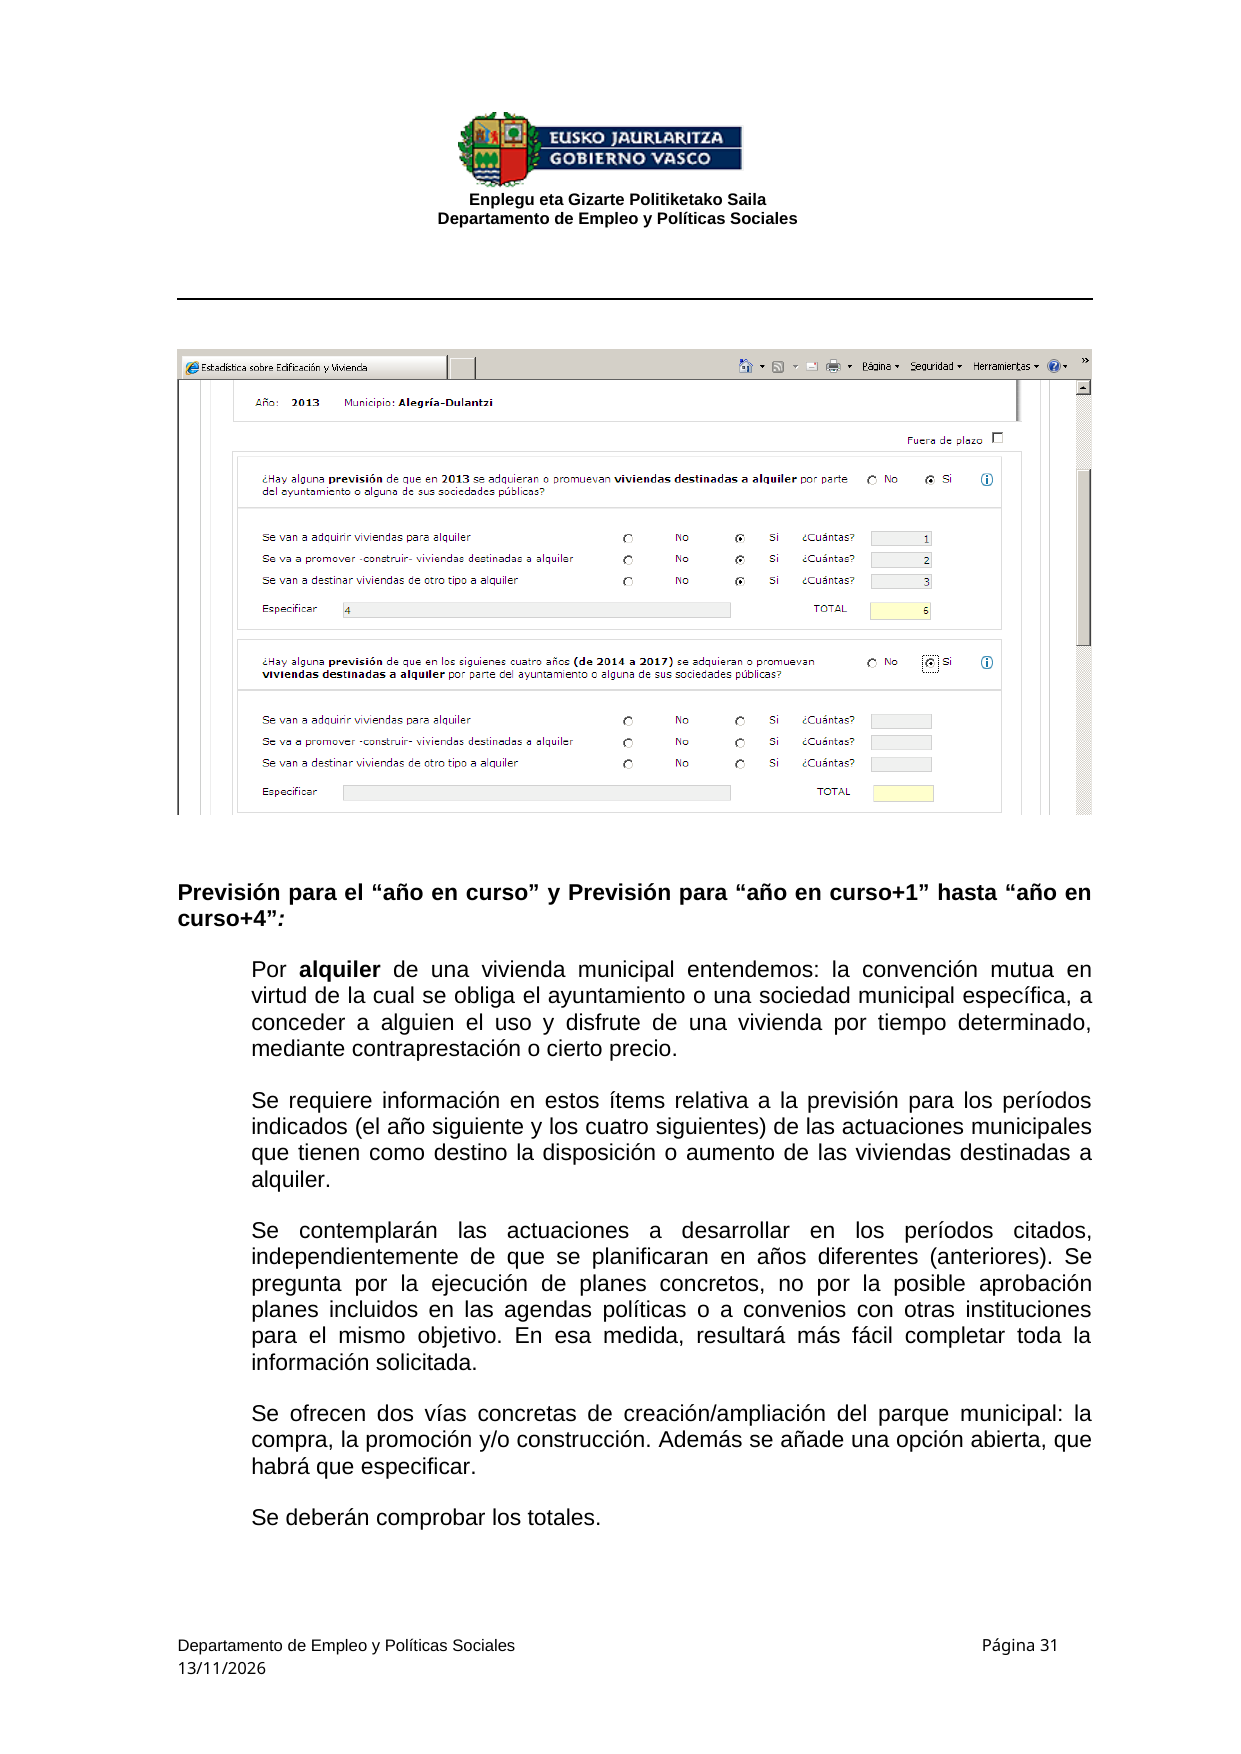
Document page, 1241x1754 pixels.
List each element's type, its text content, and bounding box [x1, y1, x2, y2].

text Se requiere información en estos ítems relativa a la previsión para los períodos indicados (el año siguiente y los cuatro siguientes) de las actuaciones municipales que tienen como destino la disposición o aumento de las viviendas destinadas a alquiler. [251, 1087, 1093, 1192]
picture [458, 112, 745, 249]
text Se contemplarán las actuaciones a desarrollar en los períodos citados, independientemente de que se planificaran en años diferentes (anteriores). Se pregunta por la ejecución de planes concretos, no por la posible aprobación planes incluidos en las agendas políticas o a convenios con otras instituciones para el mismo objetivo. En esa medida, resultará más fácil completar toda la información solicitada. [251, 1217, 1093, 1375]
text Se deberán comprobar los totales. [251, 1504, 1093, 1531]
text Se ofrecen dos vías concretas de creación/ampliación del parque municipal: la compra, la promoción y/o construcción. Además se añade una opción abierta, que habrá que especificar. [251, 1400, 1093, 1479]
picture [177, 349, 1092, 815]
text Por alquiler de una vivienda municipal entendemos: la convención mutua en virtud de la cual se obliga el ayuntamiento o una sociedad municipal específica, a conceder a alguien el uso y disfrute de una vivienda por tiempo determinado, mediante contraprestación o cierto precio. [251, 956, 1093, 1062]
text Previsión para el “año en curso” y Previsión para “año en curso+ hasta “año en curso+4”: [177, 878, 1093, 931]
